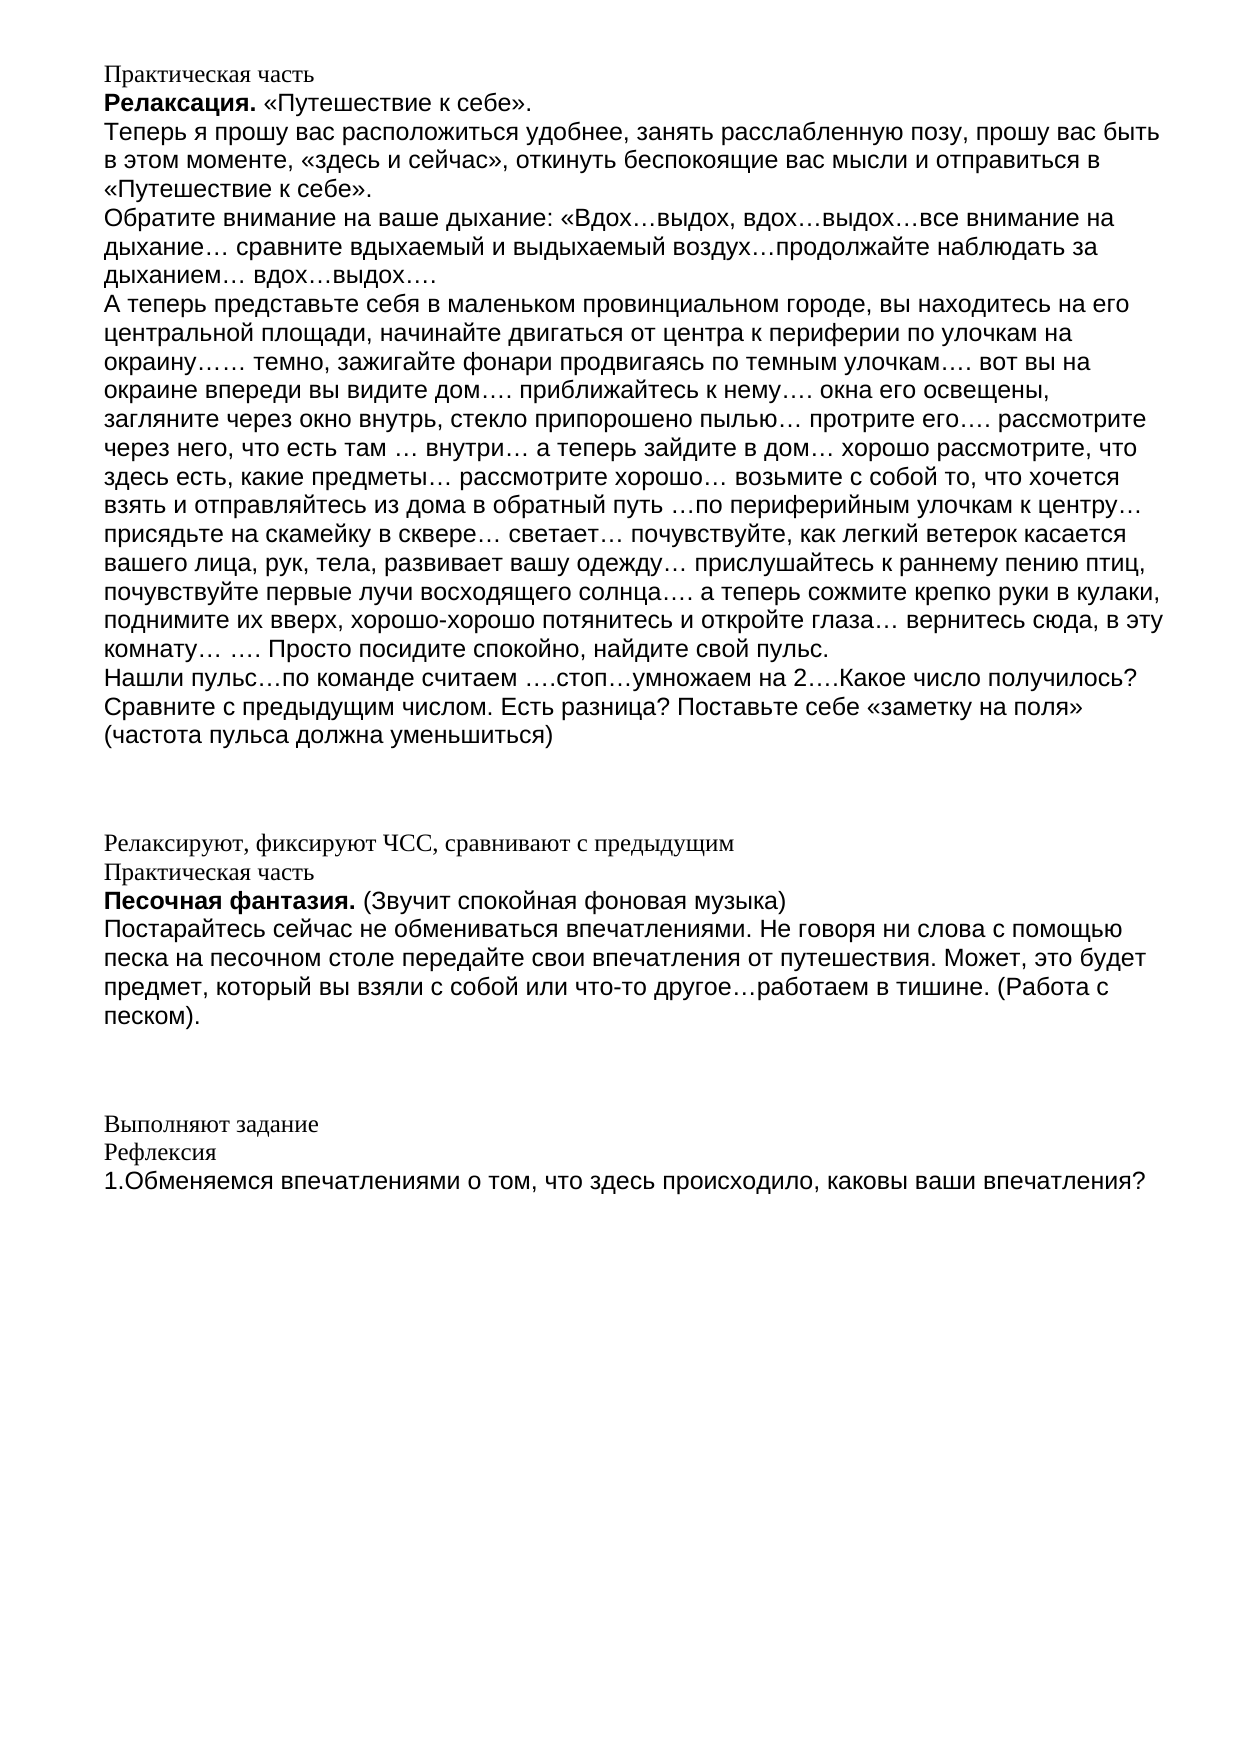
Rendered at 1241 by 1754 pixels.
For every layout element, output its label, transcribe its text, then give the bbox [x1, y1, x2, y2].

text Практическая часть [103, 59, 1167, 88]
text Релаксируют, фиксируют ЧСС, сравнивают с предыдущим [103, 828, 1167, 857]
text 1.Обменяемся впечатлениями о том, что здесь происходило, каковы ваши впечатления? [103, 1166, 1167, 1195]
text Релаксация. «Путешествие к себе». [103, 88, 1167, 117]
text Практическая часть [103, 857, 1167, 886]
text Постарайтесь сейчас не обмениваться впечатлениями. Не говоря ни слова с помощью песка на песочном столе передайте свои впечатления от путешествия. Может, это будет предмет, который вы взяли с собой или что-то другое…работаем в тишине. (Работа с песком). [103, 914, 1167, 1029]
text А теперь представьте себя в маленьком провинциальном городе, вы находитесь на его центральной площади, начинайте двигаться от центра к периферии по улочкам на окраину…… темно, зажигайте фонари продвигаясь по темным улочкам…. вот вы на окраине впереди вы видите дом…. приближайтесь к нему…. окна его освещены, загляните через окно внутрь, стекло припорошено пылью… протрите его…. рассмотрите через него, что есть там … внутри… а теперь зайдите в дом… хорошо рассмотрите, что здесь есть, какие предметы… рассмотрите хорошо… возьмите с собой то, что хочется взять и отправляйтесь из дома в обратный путь …по периферийным улочкам к центру… присядьте на скамейку в сквере… светает… почувствуйте, как легкий ветерок касается вашего лица, рук, тела, развивает вашу одежду… прислушайтесь к раннему пению птиц, почувствуйте первые лучи восходящего солнца…. а теперь сожмите крепко руки в кулаки, поднимите их вверх, хорошо-хорошо потянитесь и откройте глаза… вернитесь сюда, в эту комнату… …. Просто посидите спокойно, найдите свой пульс. [103, 289, 1167, 663]
text Выполняют задание [103, 1109, 1167, 1137]
text Обратите внимание на ваше дыхание: «Вдох…выдох, вдох…выдох…все внимание на дыхание… сравните вдыхаемый и выдыхаемый воздух…продолжайте наблюдать за дыханием… вдох…выдох…. [103, 203, 1167, 289]
text Рефлексия [103, 1137, 1167, 1166]
text Нашли пульс…по команде считаем ….стоп…умножаем на 2….Какое число получилось? Сравните с предыдущим числом. Есть разница? Поставьте себе «заметку на поля» (частота пульса должна уменьшиться) [103, 663, 1167, 749]
text Песочная фантазия. (Звучит спокойная фоновая музыка) [103, 886, 1167, 914]
text Теперь я прошу вас расположиться удобнее, занять расслабленную позу, прошу вас быть в этом моменте, «здесь и сейчас», откинуть беспокоящие вас мысли и отправиться в «Путешествие к себе». [103, 117, 1167, 203]
